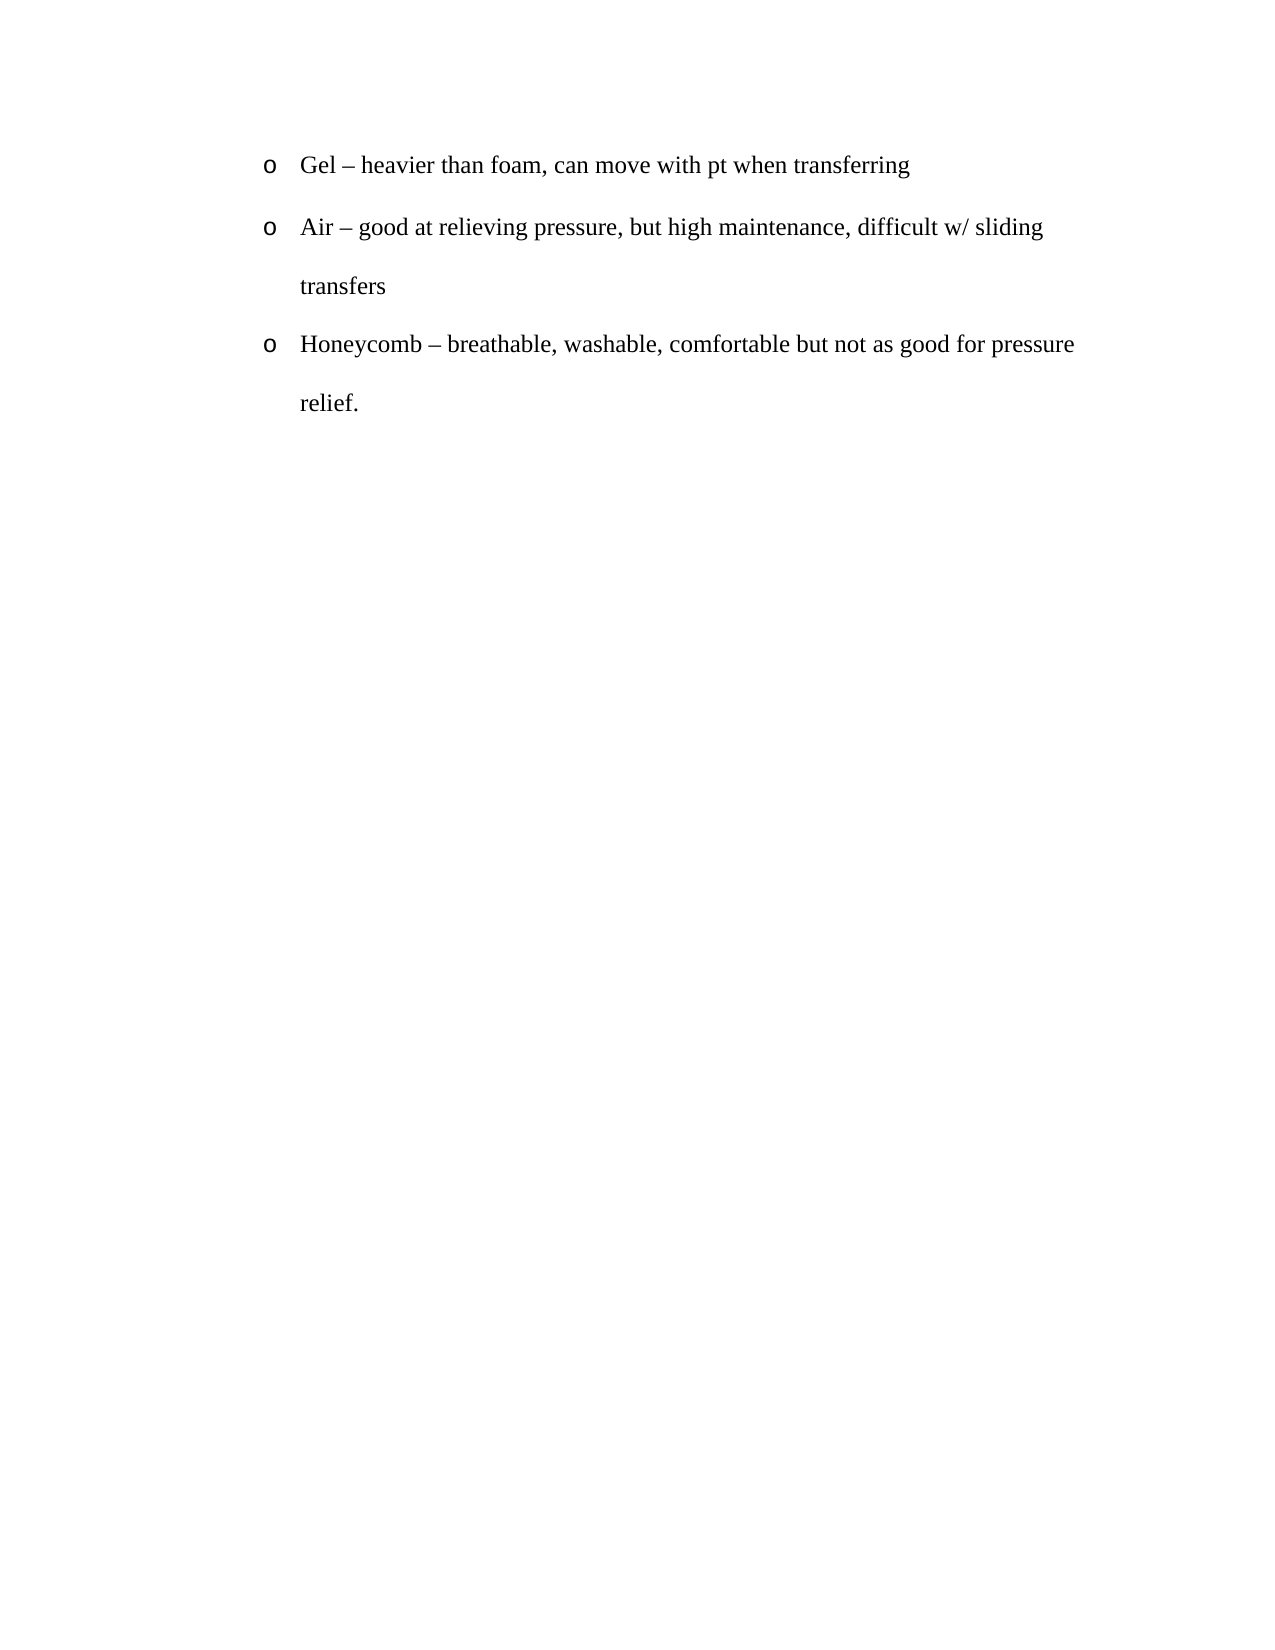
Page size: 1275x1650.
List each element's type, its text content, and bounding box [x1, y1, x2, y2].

list Air – good at relieving pressure, but high maintenance, difficult w/ sliding transfers [262, 212, 1125, 300]
list Honeycomb – breathable, washable, comfortable but not as good for pressure relief. [262, 329, 1125, 417]
list Gel – heavier than foam, can move with pt when transferring [262, 150, 1125, 181]
